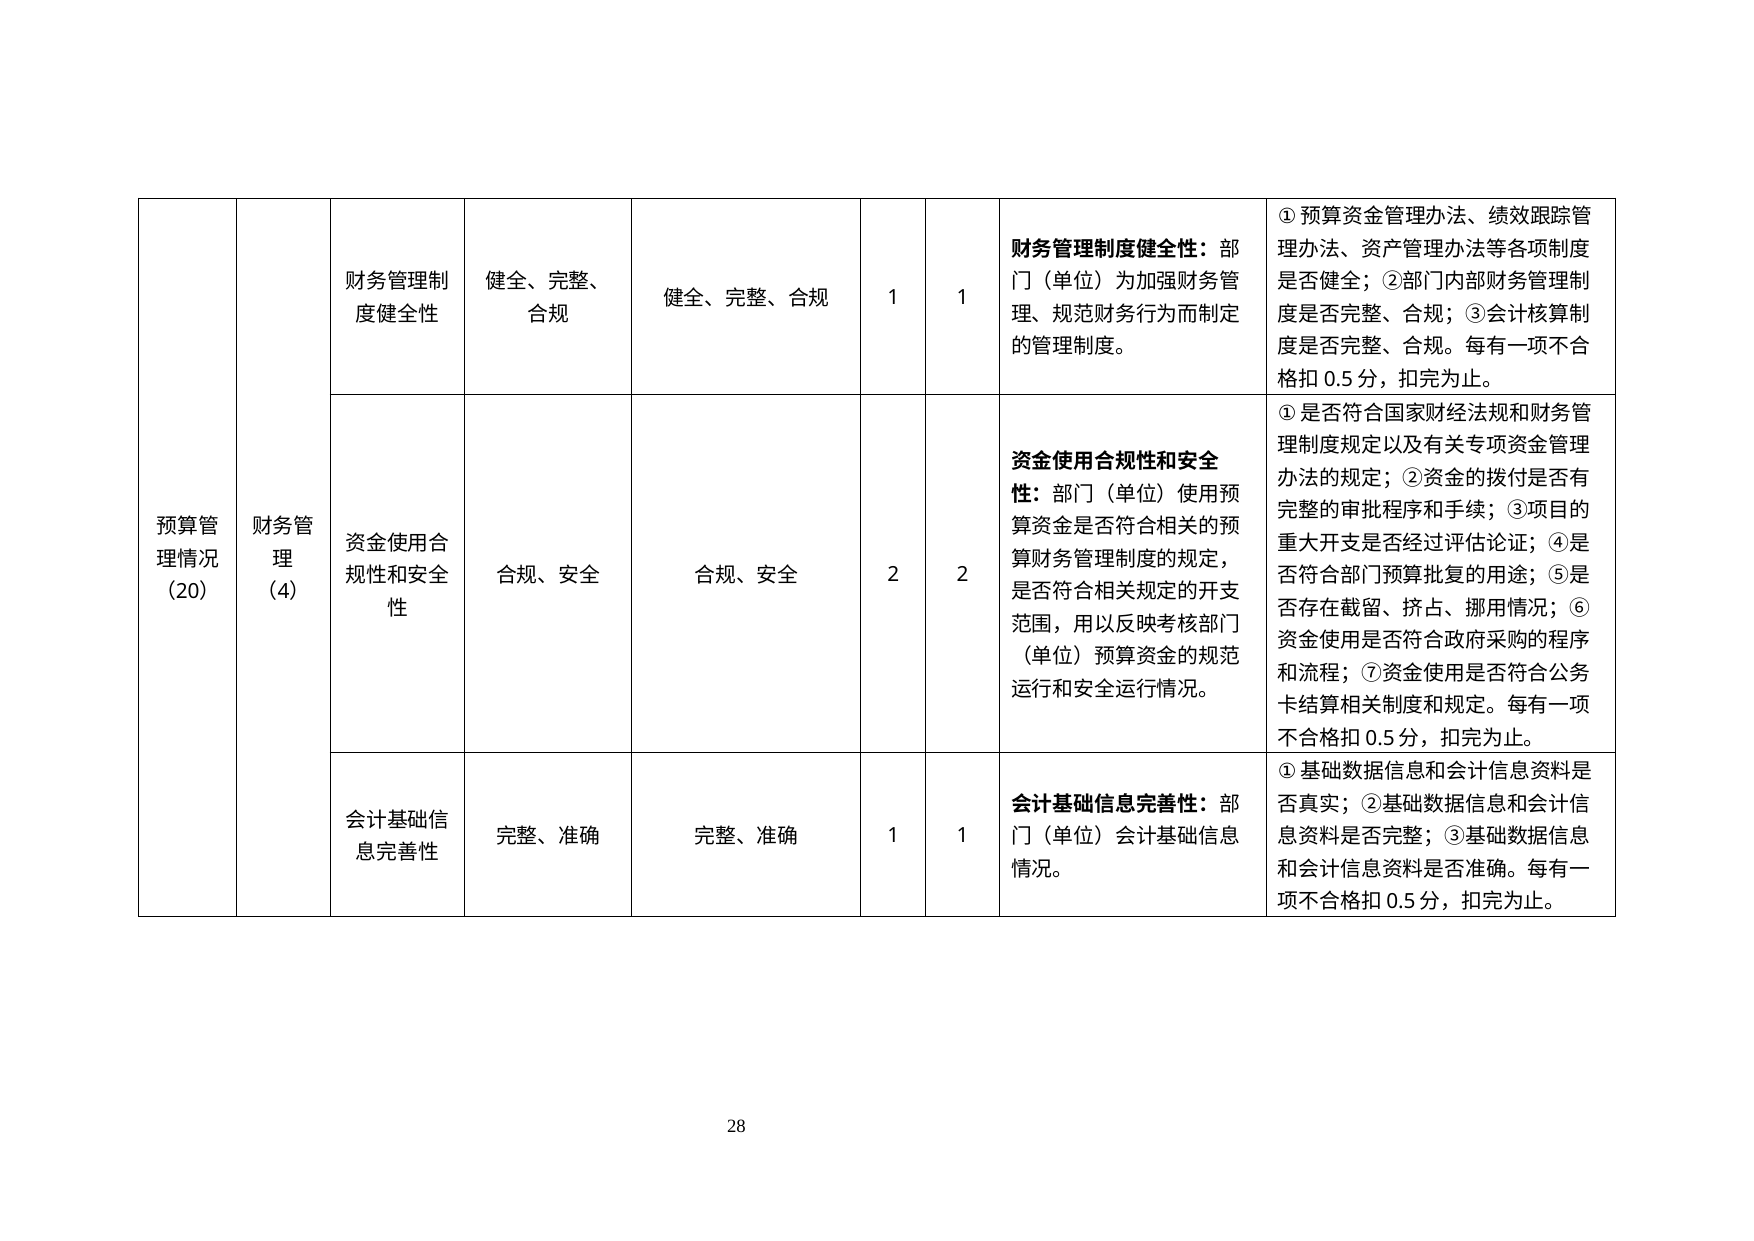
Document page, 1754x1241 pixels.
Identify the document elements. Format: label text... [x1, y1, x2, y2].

table_cell 健全、完整、合规 [465, 199, 631, 394]
table_cell 合规、安全 [632, 395, 860, 752]
table_cell 1 [926, 753, 999, 916]
table_cell 财务管理（4） [237, 199, 330, 916]
table_cell 2 [861, 395, 925, 752]
table_cell 会计基础信息完善性 [331, 753, 464, 916]
table_cell 会计基础信息完善性：部门（单位）会计基础信息情况。 [1000, 753, 1266, 916]
table_cell 资金使用合规性和安全性 [331, 395, 464, 752]
table_cell 1 [926, 199, 999, 394]
table_cell ①是否符合国家财经法规和财务管理制度规定以及有关专项资金管理办法的规定；②资金的拨付是否有完整的审批程序和手续；③项目的重大开支是否经过评估论证；④是否符合部门预算批复的用途；⑤是否存在截留、挤占、挪用情况；⑥资金使用是否符合政府采购的程序和流程；⑦资金使用是否符合公务卡结算相关制度和规定。每有一项不合格扣0.5分，扣完为止。 [1267, 395, 1615, 752]
table_cell 资金使用合规性和安全性：部门（单位）使用预算资金是否符合相关的预算财务管理制度的规定，是否符合相关规定的开支范围，用以反映考核部门（单位）预算资金的规范运行和安全运行情况。 [1000, 395, 1266, 752]
table_cell 完整、准确 [632, 753, 860, 916]
table_cell 完整、准确 [465, 753, 631, 916]
table_cell 预算管理情况（20） [139, 199, 236, 916]
table_cell 1 [861, 199, 925, 394]
table_cell 财务管理制度健全性：部门（单位）为加强财务管理、规范财务行为而制定的管理制度。 [1000, 199, 1266, 394]
table_cell 健全、完整、合规 [632, 199, 860, 394]
table_cell 1 [861, 753, 925, 916]
table_cell 合规、安全 [465, 395, 631, 752]
table_cell ①基础数据信息和会计信息资料是否真实；②基础数据信息和会计信息资料是否完整；③基础数据信息和会计信息资料是否准确。每有一项不合格扣0.5分，扣完为止。 [1267, 753, 1615, 916]
table_cell 财务管理制度健全性 [331, 199, 464, 394]
table_cell 2 [926, 395, 999, 752]
table_cell ①预算资金管理办法、绩效跟踪管理办法、资产管理办法等各项制度是否健全；②部门内部财务管理制度是否完整、合规；③会计核算制度是否完整、合规。每有一项不合格扣0.5分，扣完为止。 [1267, 199, 1615, 394]
